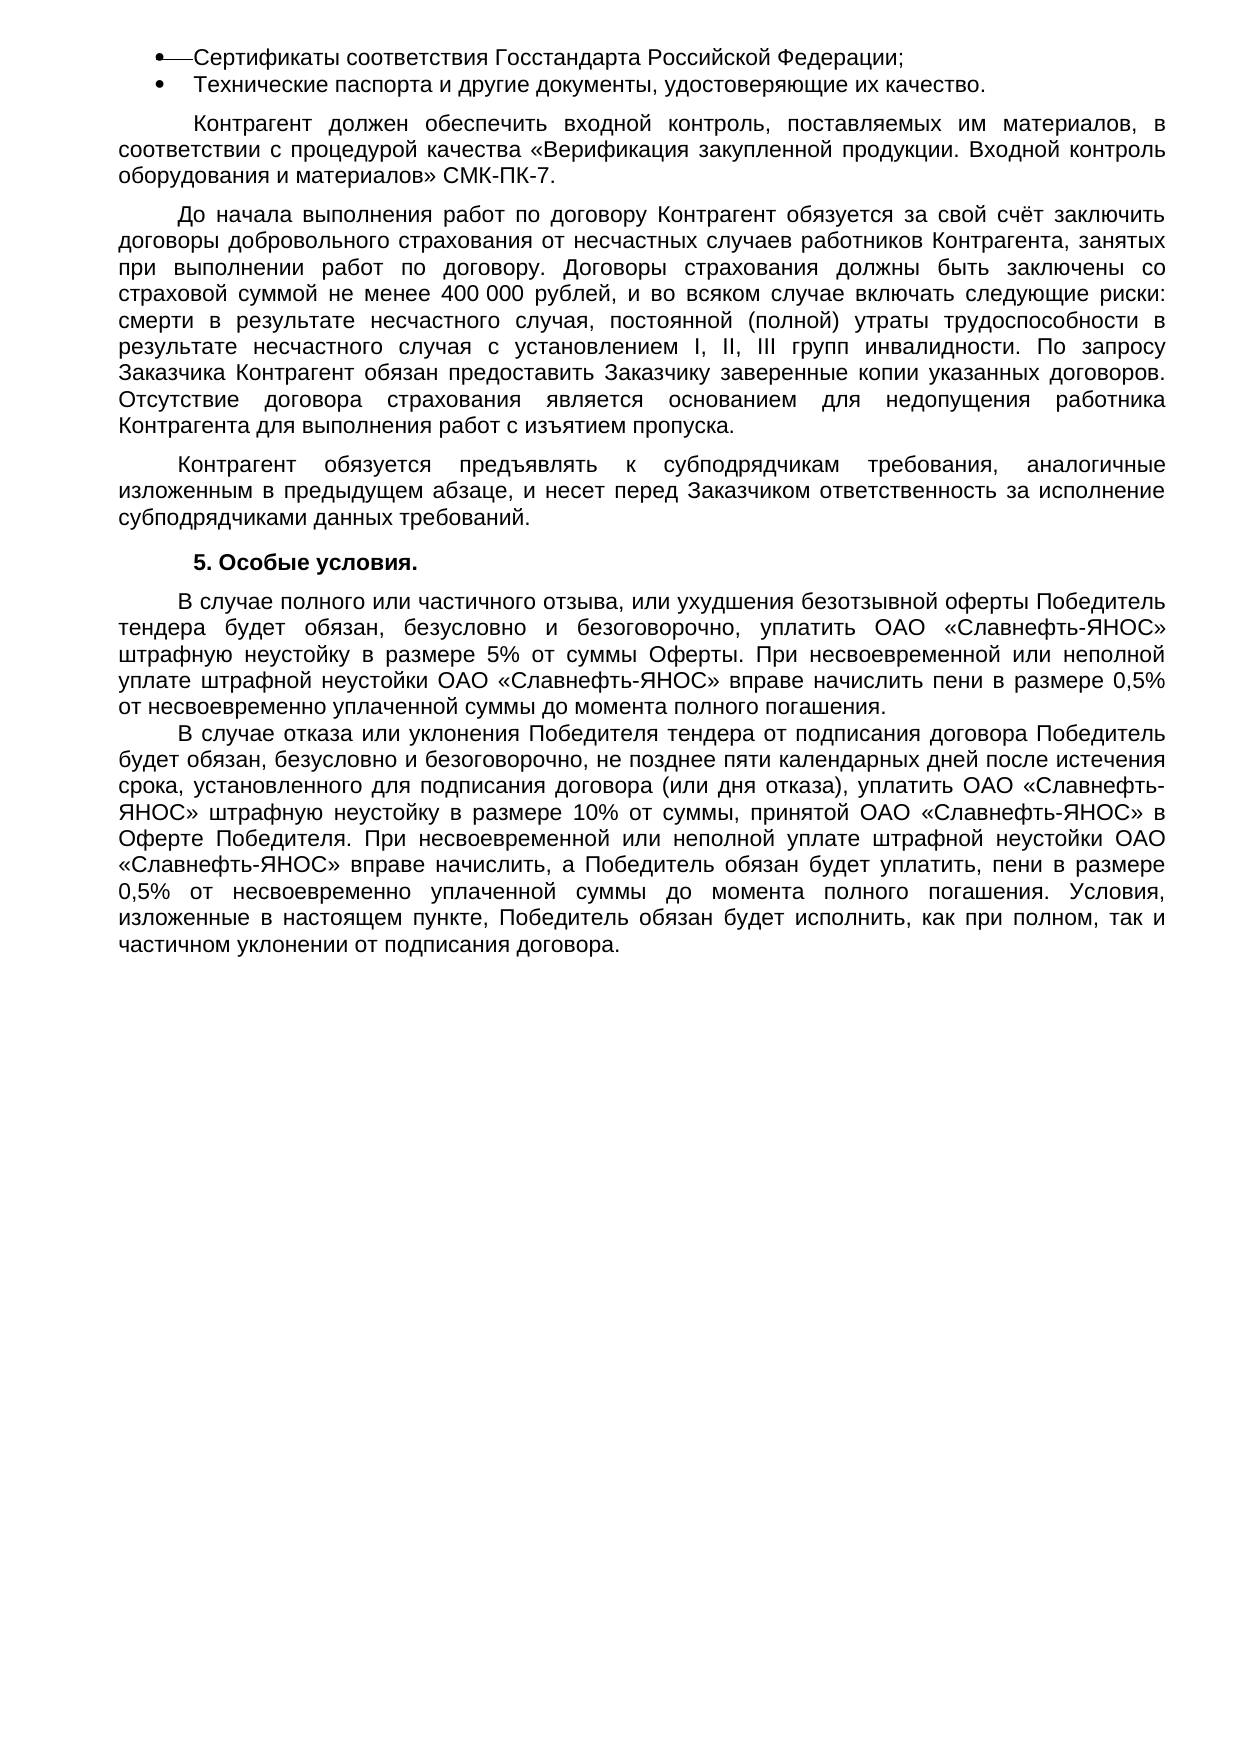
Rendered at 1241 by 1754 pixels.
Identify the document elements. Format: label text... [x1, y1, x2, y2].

list Технические паспорта и другие документы, удостоверяющие их качество. [156, 71, 1166, 97]
text До начала выполнения работ по договору Контрагент обязуется за свой счёт заключить договоры добровольного страхования от несчастных случаев работников Контрагента, занятых при выполнении работ по договору. Договоры страхования должны быть заключены со страховой суммой не менее 400 000 рублей, и во всяком случае включать следующие риски: смерти в результате несчастного случая, постоянной (полной) утраты трудоспособности в результате несчастного случая с установлением I, II, III групп инвалидности. По запросу Заказчика Контрагент обязан предоставить Заказчику заверенные копии указанных договоров. Отсутствие договора страхования является основанием для недопущения работника Контрагента для выполнения работ с изъятием пропуска. [118, 201, 1166, 438]
text 5. Особые условия. [118, 549, 1166, 575]
text Контрагент обязуется предъявлять к субподрядчикам требования, аналогичные изложенным в предыдущем абзаце, и несет перед Заказчиком ответственность за исполнение субподрядчиками данных требований. [118, 451, 1166, 530]
text В случае полного или частичного отзыва, или ухудшения безотзывной оферты Победитель тендера будет обязан, безусловно и безоговорочно, уплатить ОАО «Славнефть-ЯНОС» штрафную неустойку в размере 5% от суммы Оферты. При несвоевременной или неполной уплате штрафной неустойки ОАО «Славнефть-ЯНОС» вправе начислить пени в размере 0,5% от несвоевременно уплаченной суммы до момента полного погашения. [118, 588, 1166, 720]
text В случае отказа или уклонения Победителя тендера от подписания договора Победитель будет обязан, безусловно и безоговорочно, не позднее пяти календарных дней после истечения срока, установленного для подписания договора (или дня отказа), уплатить ОАО «Славнефть-ЯНОС» штрафную неустойку в размере 10% от суммы, принятой ОАО «Славнефть-ЯНОС» в Оферте Победителя. При несвоевременной или неполной уплате штрафной неустойки ОАО «Славнефть-ЯНОС» вправе начислить, а Победитель обязан будет уплатить, пени в размере 0,5% от несвоевременно уплаченной суммы до момента полного погашения. Условия, изложенные в настоящем пункте, Победитель обязан будет исполнить, как при полном, так и частичном уклонении от подписания договора. [118, 720, 1166, 957]
list Сертификаты соответствия Госстандарта Российской Федерации; [156, 44, 1166, 71]
text Контрагент должен обеспечить входной контроль, поставляемых им материалов, в соответствии с процедурой качества «Верификация закупленной продукции. Входной контроль оборудования и материалов» СМК-ПК-7. [118, 109, 1166, 189]
